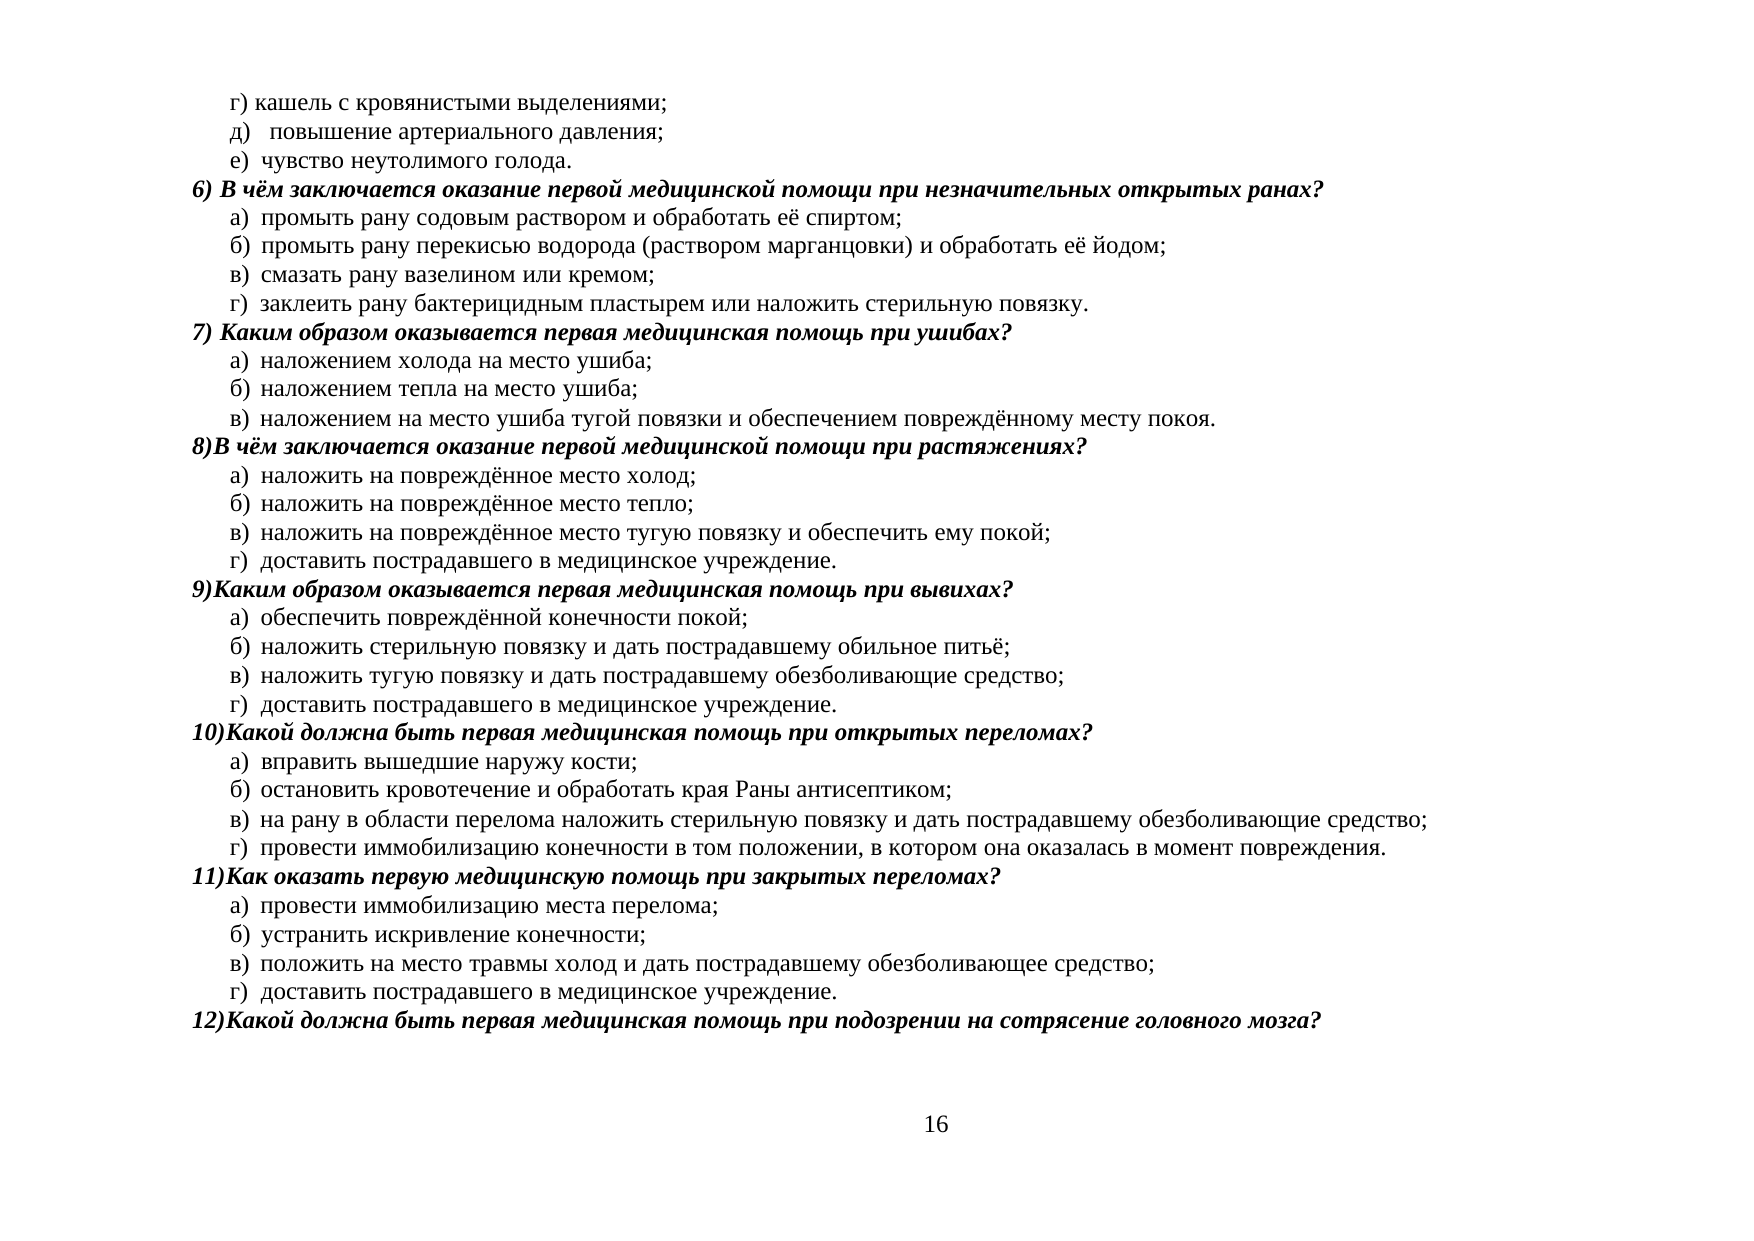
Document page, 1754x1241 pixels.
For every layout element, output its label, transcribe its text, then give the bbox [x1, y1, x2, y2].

subtitle Каким образом оказывается первая медицинская помощь при ушибах? [192, 317, 1691, 346]
text в) наложением на место ушиба тугой повязки и обеспечением повреждённому месту покоя. [229, 403, 1691, 431]
text б) промыть рану перекисью водорода (раствором марганцовки) и обработать её йодом; в) смазать рану вазелином или кремом; [229, 231, 1168, 288]
text в) наложить на повреждённое место тугую повязку и обеспечить ему покой; г) доставить пострадавшего в медицинское учреждение. [229, 517, 1064, 574]
text г) кашель с кровянистыми выделениями; д) повышение артериального давления; е) чувство неутолимого голода. [229, 87, 681, 173]
text а) обеспечить повреждённой конечности покой; [229, 603, 1691, 631]
text а) промыть рану содовым раствором и обработать её спиртом; [229, 203, 1691, 231]
text б) остановить кровотечение и обработать края Раны антисептиком; [229, 775, 1691, 803]
text а) наложить на повреждённое место холод; б) наложить на повреждённое место тепло; [229, 461, 714, 517]
subtitle Каким образом оказывается первая медицинская помощь при вывихах? [192, 575, 1691, 603]
text в) на рану в области перелома наложить стерильную повязку и дать пострадавшему обезболивающие средство; г) провести иммобилизацию конечности в том положении, в котором она оказалась в момент повреждения. [229, 804, 1439, 861]
text в) наложить тугую повязку и дать пострадавшему обезболивающие средство; г) доставить пострадавшего в медицинское учреждение. [229, 660, 1078, 718]
subtitle Как оказать первую медицинскую помощь при закрытых переломах? [192, 862, 1691, 890]
text а) провести иммобилизацию места перелома; б) устранить искривление конечности; [229, 890, 736, 948]
text в) положить на место травмы холод и дать пострадавшему обезболивающее средство; г) доставить пострадавшего в медицинское учреждение. [229, 948, 1168, 1005]
text а) наложением холода на место ушиба; б) наложением тепла на место ушиба; [229, 346, 665, 402]
subtitle В чём заключается оказание первой медицинской помощи при растяжениях? [192, 432, 1691, 460]
text г) заклеить рану бактерицидным пластырем или наложить стерильную повязку. [229, 288, 1691, 317]
text а) вправить вышедшие наружу кости; [229, 746, 1691, 775]
subtitle Какой должна быть первая медицинская помощь при открытых переломах? [192, 718, 1691, 746]
text б) наложить стерильную повязку и дать пострадавшему обильное питьё; [229, 632, 1691, 660]
subtitle В чём заключается оказание первой медицинской помощи при незначительных открытых ранах? [192, 174, 1691, 203]
subtitle Какой должна быть первая медицинская помощь при подозрении на сотрясение головного мозга? [192, 1005, 1691, 1034]
